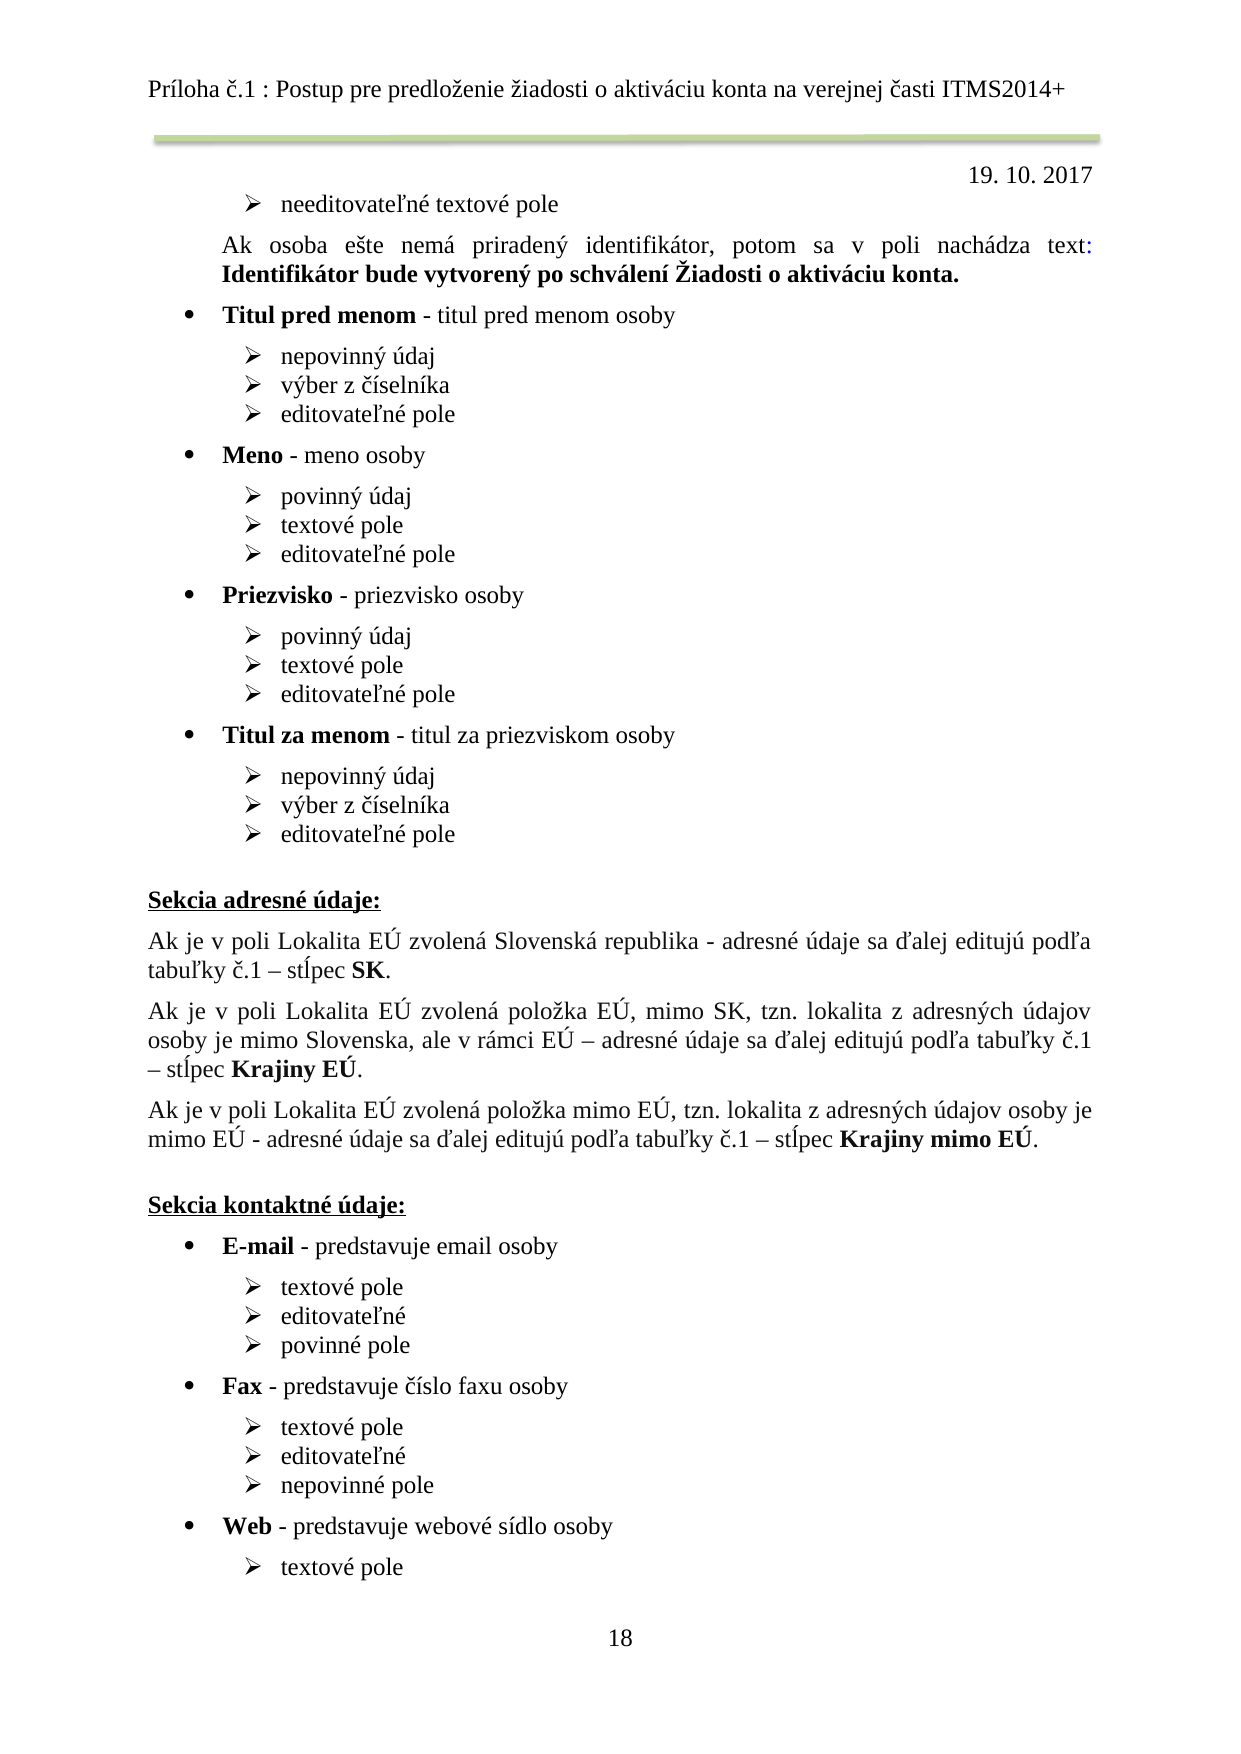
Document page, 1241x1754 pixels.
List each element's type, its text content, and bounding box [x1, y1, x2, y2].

list textové pole [243, 1412, 1093, 1441]
list povinný údaj [243, 621, 1093, 650]
list E-mail - predstavuje email osoby [185, 1231, 1093, 1260]
text Ak je v poli Lokalita EÚ zvolená položka EÚ, mimo SK, tzn. lokalita z adresných údajov osoby je mimo Slovenska, ale v rámci EÚ – adresné údaje sa ďalej editujú podľa tabuľky č.1 – stĺpec Krajiny EÚ. [148, 996, 1093, 1082]
list výber z číselníka [243, 790, 1093, 819]
list Web - predstavuje webové sídlo osoby [185, 1511, 1093, 1540]
text Sekcia adresné údaje: [148, 885, 1093, 914]
list editovateľné pole [243, 399, 1093, 427]
list Meno - meno osoby [185, 440, 1093, 469]
text Ak osoba ešte nemá priradený identifikátor, potom sa v poli nachádza text: Identifikátor bude vytvorený po schválení Žiadosti o aktiváciu konta. [221, 230, 1093, 287]
list textové pole [243, 650, 1093, 679]
list Fax - predstavuje číslo faxu osoby [185, 1371, 1093, 1400]
list nepovinný údaj [243, 761, 1093, 790]
picture [147, 131, 1107, 152]
list Priezvisko - priezvisko osoby [185, 580, 1093, 609]
list editovateľné [243, 1301, 1093, 1330]
text Ak je v poli Lokalita EÚ zvolená Slovenská republika - adresné údaje sa ďalej editujú podľa tabuľky č.1 – stĺpec SK. [148, 926, 1093, 984]
list povinné pole [243, 1330, 1093, 1359]
list editovateľné pole [243, 819, 1093, 847]
list nepovinné pole [243, 1470, 1093, 1499]
list textové pole [243, 510, 1093, 539]
list povinný údaj [243, 481, 1093, 510]
list editovateľné pole [243, 679, 1093, 707]
list Titul pred menom - titul pred menom osoby [185, 300, 1093, 329]
list needitovateľné textové pole [243, 189, 1093, 217]
list výber z číselníka [243, 370, 1093, 399]
text Ak je v poli Lokalita EÚ zvolená položka mimo EÚ, tzn. lokalita z adresných údajov osoby je mimo EÚ - adresné údaje sa ďalej editujú podľa tabuľky č.1 – stĺpec Krajiny mimo EÚ. [148, 1095, 1093, 1152]
list editovateľné pole [243, 539, 1093, 567]
list Titul za menom - titul za priezviskom osoby [185, 720, 1093, 749]
list textové pole [243, 1552, 1093, 1581]
list textové pole [243, 1272, 1093, 1301]
list nepovinný údaj [243, 341, 1093, 370]
text Sekcia kontaktné údaje: [148, 1190, 1093, 1219]
list editovateľné [243, 1441, 1093, 1470]
